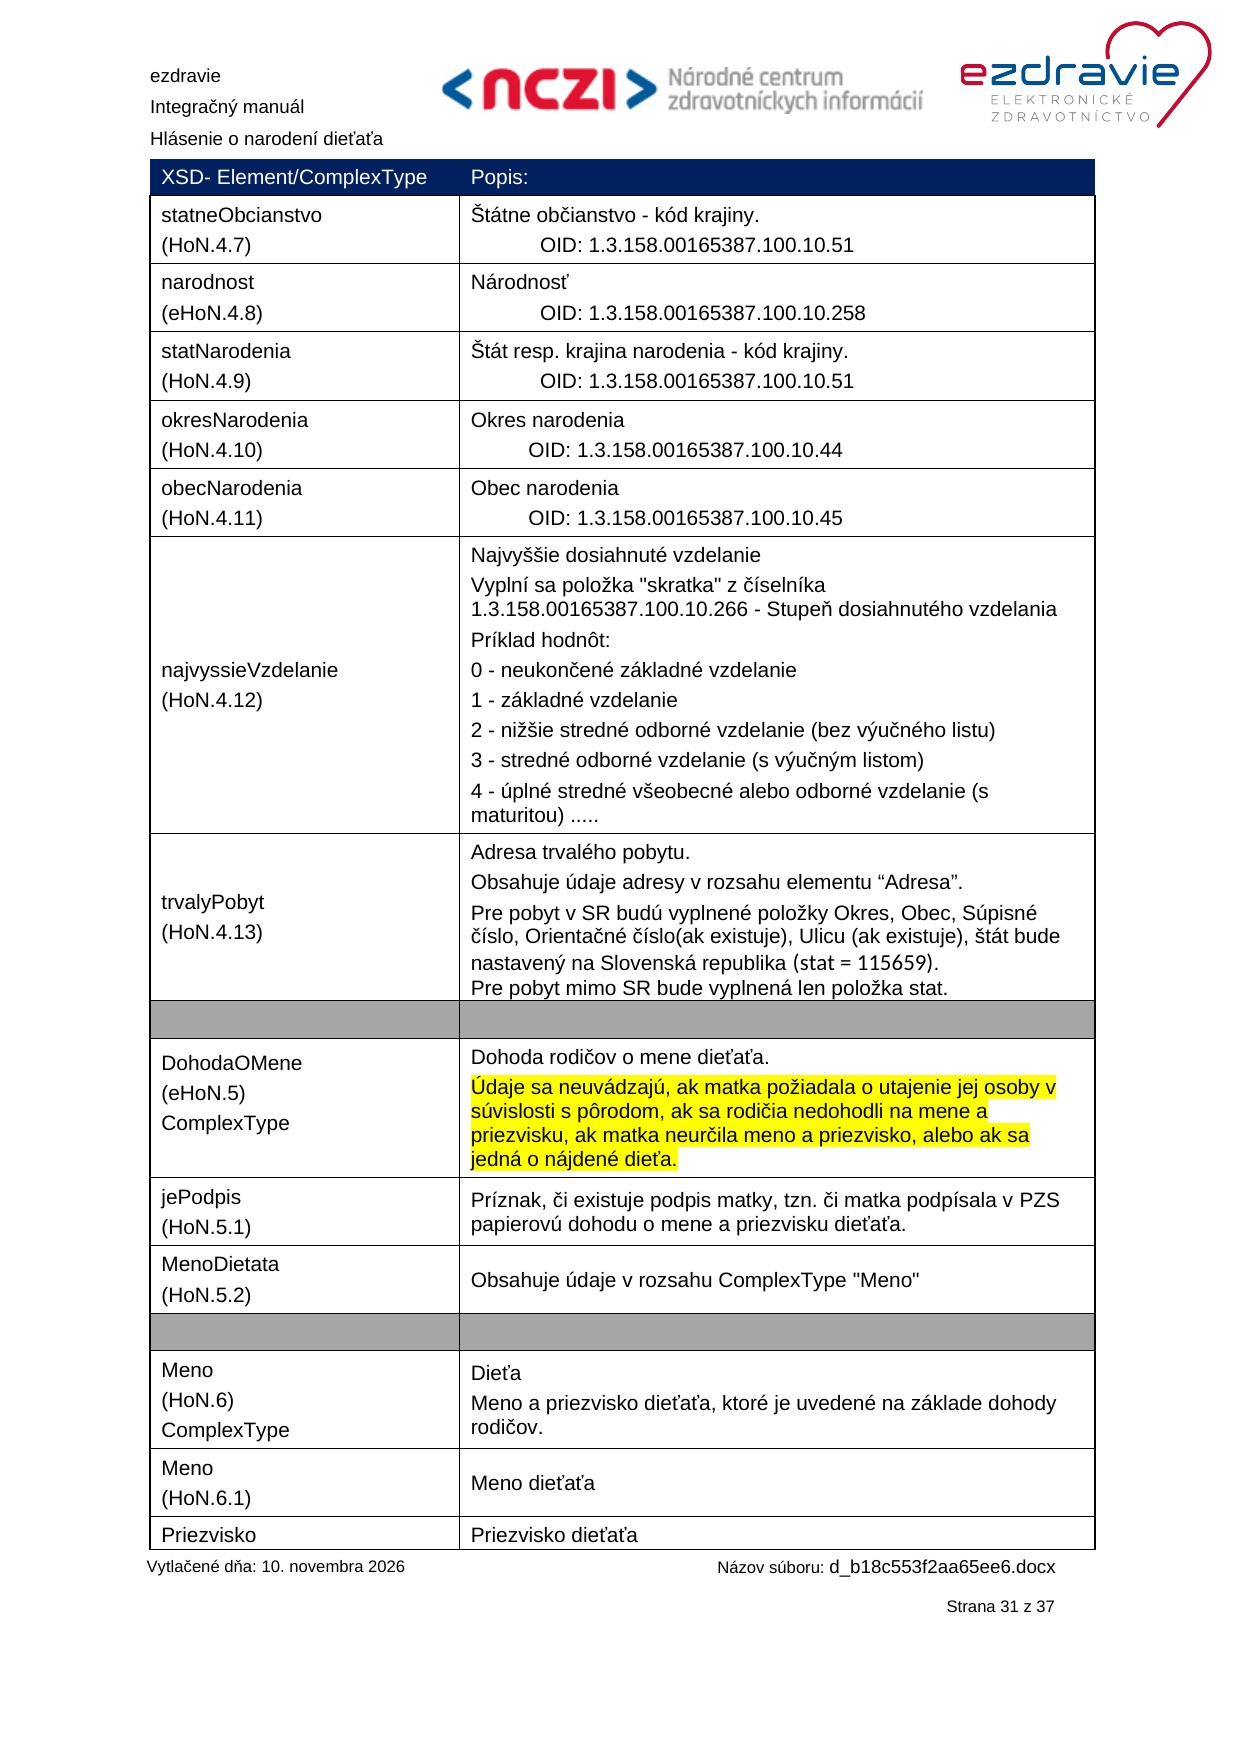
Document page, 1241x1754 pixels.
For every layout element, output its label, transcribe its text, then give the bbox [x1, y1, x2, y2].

table_cell obecNarodenia (HoN.4.11) [151, 469, 459, 536]
table_cell [151, 1314, 459, 1350]
table_cell Meno (HoN.6.1) [151, 1449, 459, 1516]
table_cell Dieťa Meno a priezvisko dieťaťa, ktoré je uvedené na základe dohody rodičov. [460, 1351, 1094, 1448]
table_cell Meno dieťaťa [460, 1449, 1094, 1516]
table_cell statNarodenia (HoN.4.9) [151, 332, 459, 400]
table_header XSD- Element/ComplexType [150, 159, 459, 195]
table_cell Priezvisko dieťaťa [460, 1517, 1094, 1549]
picture [442, 67, 924, 114]
table_cell trvalyPobyt (HoN.4.13) [151, 834, 459, 1000]
table_cell jePodpis (HoN.5.1) [151, 1178, 459, 1245]
table_cell DohodaOMene (eHoN.5) ComplexType [151, 1039, 459, 1177]
table_cell najvyssieVzdelanie (HoN.4.12) [151, 537, 459, 833]
table_cell MenoDietata (HoN.5.2) [151, 1246, 459, 1313]
table_cell Obec narodenia OID: 1.3.158.00165387.100.10.45 [460, 469, 1094, 536]
table_cell [460, 1001, 1094, 1038]
table_cell Meno (HoN.6) ComplexType [151, 1351, 459, 1448]
table_cell Štát resp. krajina narodenia - kód krajiny. OID: 1.3.158.00165387.100.10.51 [460, 332, 1094, 400]
table_cell Štátne občianstvo - kód krajiny. OID: 1.3.158.00165387.100.10.51 [460, 196, 1094, 263]
table_cell Najvyššie dosiahnuté vzdelanie Vyplní sa položka "skratka" z číselníka 1.3.158.00165387.100.10.266 - Stupeň dosiahnutého vzdelania Príklad hodnôt: 0 - neukončené základné vzdelanie 1 - základné vzdelanie 2 - nižšie stredné odborné vzdelanie (bez výučného listu) 3 - stredné odborné vzdelanie (s výučným listom) 4 - úplné stredné všeobecné alebo odborné vzdelanie (s maturitou) ..... [460, 537, 1094, 833]
table_cell [151, 1001, 459, 1038]
table_cell Národnosť OID: 1.3.158.00165387.100.10.258 [460, 264, 1094, 331]
table_cell okresNarodenia (HoN.4.10) [151, 401, 459, 468]
table_cell Adresa trvalého pobytu. Obsahuje údaje adresy v rozsahu elementu “Adresa”. Pre pobyt v SR budú vyplnené položky Okres, Obec, Súpisné číslo, Orientačné číslo(ak existuje), Ulicu (ak existuje), štát bude nastavený na Slovenská republika (stat = 115659). Pre pobyt mimo SR bude vyplnená len položka stat. [460, 834, 1094, 1000]
table_cell Okres narodenia OID: 1.3.158.00165387.100.10.44 [460, 401, 1094, 468]
picture [961, 21, 1212, 128]
table_cell Príznak, či existuje podpis matky, tzn. či matka podpísala v PZS papierovú dohodu o mene a priezvisku dieťaťa. [460, 1178, 1094, 1245]
table_cell Dohoda rodičov o mene dieťaťa. Údaje sa neuvádzajú, ak matka požiadala o utajenie jej osoby v súvislosti s pôrodom, ak sa rodičia nedohodli na mene a priezvisku, ak matka neurčila meno a priezvisko, alebo ak sa jedná o nájdené dieťa. [460, 1039, 1094, 1177]
table_cell narodnost (eHoN.4.8) [151, 264, 459, 331]
table_cell Priezvisko (HoN.6.2) [151, 1517, 459, 1549]
table_cell [460, 1314, 1094, 1350]
table_cell statneObcianstvo (HoN.4.7) [151, 196, 459, 263]
table_cell Obsahuje údaje v rozsahu ComplexType "Meno" [460, 1246, 1094, 1313]
table_header Popis: [459, 159, 1095, 195]
